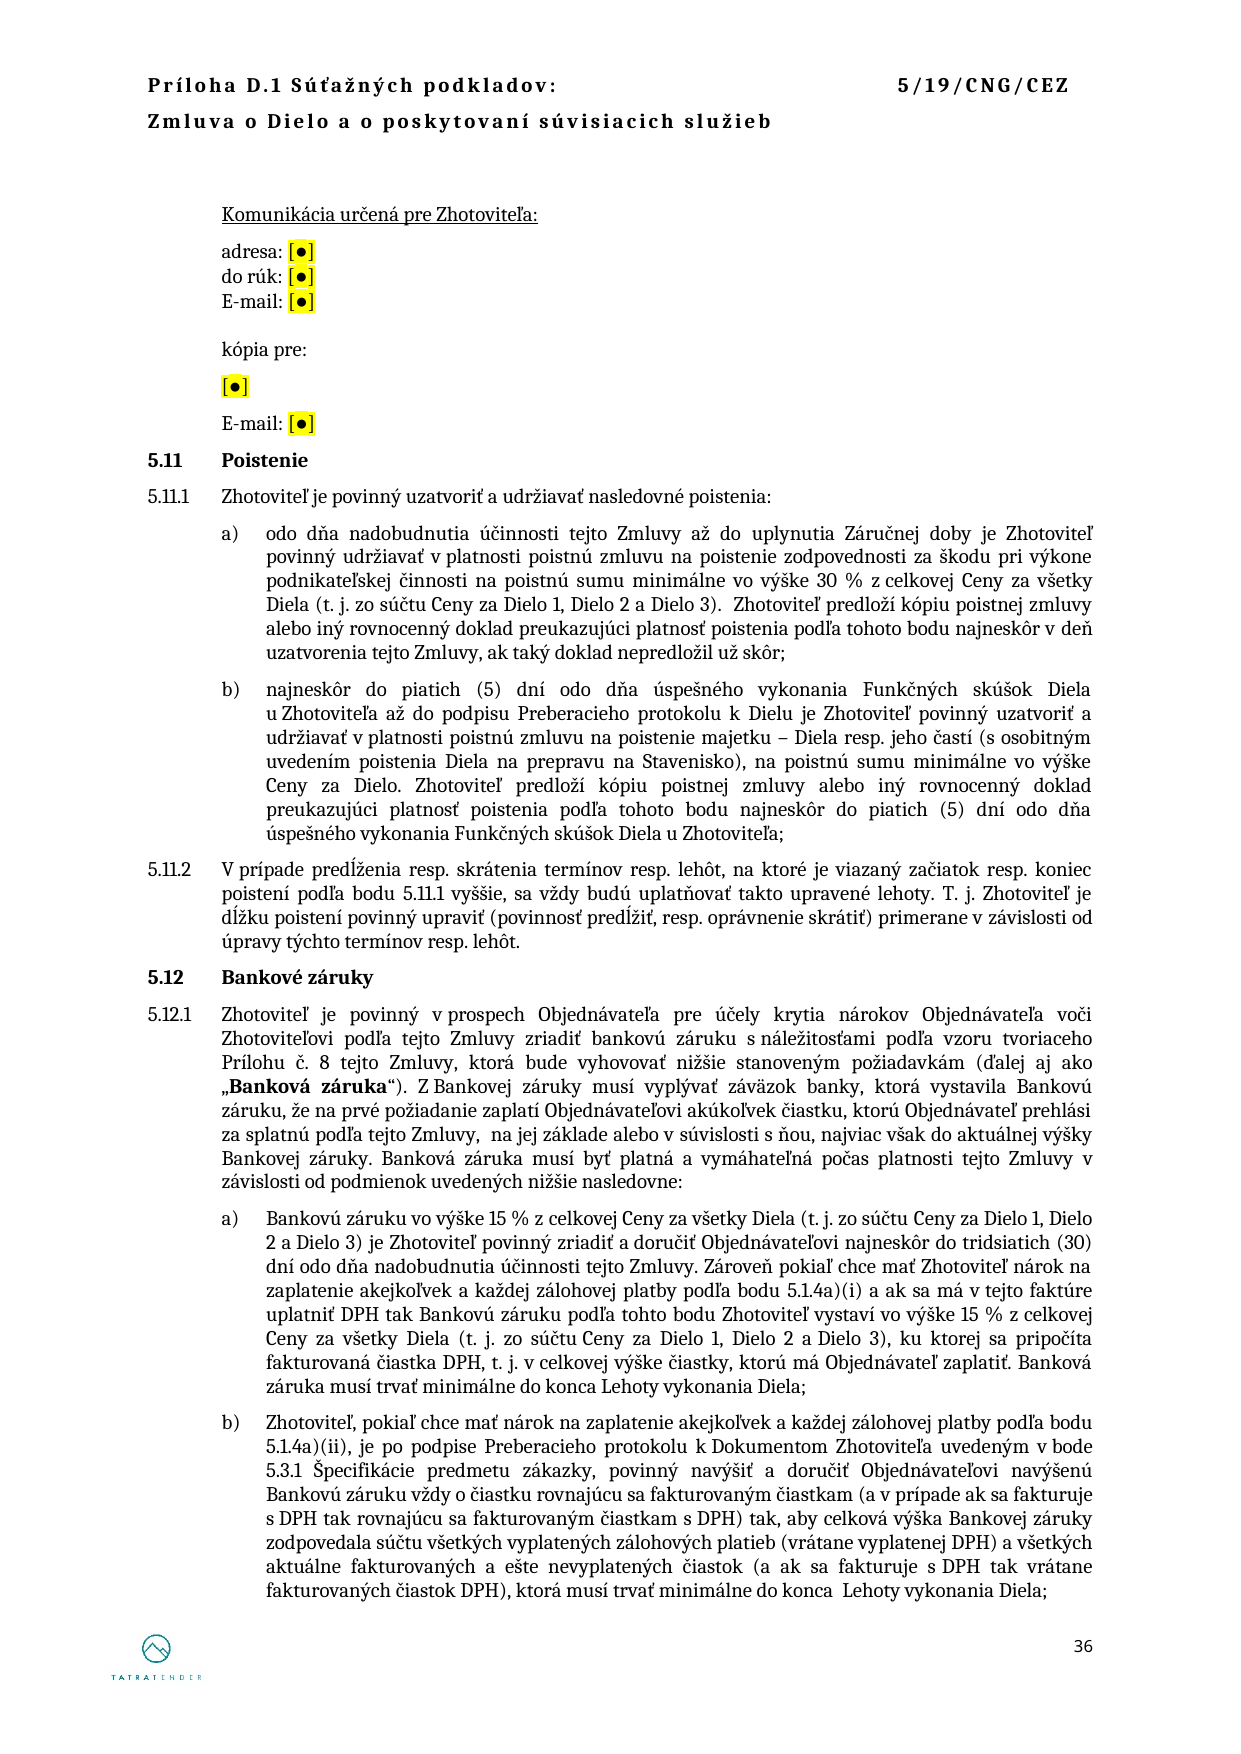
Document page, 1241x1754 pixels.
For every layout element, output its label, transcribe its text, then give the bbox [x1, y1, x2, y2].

list Komunikácia určená pre Zhotoviteľa: [221, 203, 1093, 227]
list kópia pre: [221, 337, 1093, 361]
list Bankovú záruku vo výške 15 % z celkovej Ceny za všetky Diela (t. j. zo súčtu Ceny za Dielo 1, Dielo 2 a Dielo 3) je Zhotoviteľ povinný zriadiť a doručiť Objednávateľovi najneskôr do tridsiatich (30) dní odo dňa nadobudnutia účinnosti tejto Zmluvy. Zároveň pokiaľ chce mať Zhotoviteľ nárok na zaplatenie akejkoľvek a každej zálohovej platby podľa bodu 5.1.4a)(i) a ak sa má v tejto faktúre uplatniť DPH tak Bankovú záruku podľa tohto bodu Zhotoviteľ vystaví vo výške 15 % z celkovej Ceny za všetky Diela (t. j. zo súčtu Ceny za Dielo 1, Dielo 2 a Dielo 3), ku ktorej sa pripočíta fakturovaná čiastka DPH, t. j. v celkovej výške čiastky, ktorú má Objednávateľ zaplatiť. Banková záruka musí trvať minimálne do konca Lehoty vykonania Diela; [221, 1207, 1093, 1398]
list odo dňa nadobudnutia účinnosti tejto Zmluvy až do uplynutia Záručnej doby je Zhotoviteľ povinný udržiavať v platnosti poistnú zmluvu na poistenie zodpovednosti za škodu pri výkone podnikateľskej činnosti na poistnú sumu minimálne vo výške 30 % z celkovej Ceny za všetky Diela (t. j. zo súčtu Ceny za Dielo 1, Dielo 2 a Dielo 3). Zhotoviteľ predloží kópiu poistnej zmluvy alebo iný rovnocenný doklad preukazujúci platnosť poistenia podľa tohoto bodu najneskôr v deň uzatvorenia tejto Zmluvy, ak taký doklad nepredložil už skôr; [221, 521, 1093, 665]
list E-mail: [●] [308, 289, 1093, 313]
list Zhotoviteľ, pokiaľ chce mať nárok na zaplatenie akejkoľvek a každej zálohovej platby podľa bodu 5.1.4a)(ii), je po podpise Preberacieho protokolu k Dokumentom Zhotoviteľa uvedeným v bode 5.3.1 Špecifikácie predmetu zákazky, povinný navýšiť a doručiť Objednávateľovi navýšenú Bankovú záruku vždy o čiastku rovnajúcu sa fakturovaným čiastkam (a v prípade ak sa fakturuje s DPH tak rovnajúcu sa fakturovaným čiastkam s DPH) tak, aby celková výška Bankovej záruky zodpovedala súčtu všetkých vyplatených zálohových platieb (vrátane vyplatenej DPH) a všetkých aktuálne fakturovaných a ešte nevyplatených čiastok (a ak sa fakturuje s DPH tak vrátane fakturovaných čiastok DPH), ktorá musí trvať minimálne do konca Lehoty vykonania Diela; [221, 1411, 1093, 1602]
list adresa: [●] [221, 239, 295, 264]
list Bankové záruky [148, 966, 1093, 990]
list [●] [241, 374, 1093, 398]
picture [90, 1610, 222, 1704]
list adresa: [●] [295, 239, 1093, 264]
list V prípade predĺženia resp. skrátenia termínov resp. lehôt, na ktoré je viazaný začiatok resp. koniec poistení podľa bodu 5.11.1 vyššie, sa vždy budú uplatňovať takto upravené lehoty. T. j. Zhotoviteľ je dĺžku poistení povinný upraviť (povinnosť predĺžiť, resp. oprávnenie skrátiť) primerane v závislosti od úpravy týchto termínov resp. lehôt. [148, 858, 1093, 953]
list E-mail: [●] [308, 411, 1093, 436]
list do rúk: [●] [295, 264, 1093, 289]
list najneskôr do piatich (5) dní odo dňa úspešného vykonania Funkčných skúšok Diela u Zhotoviteľa až do podpisu Preberacieho protokolu k Dielu je Zhotoviteľ povinný uzatvoriť a udržiavať v platnosti poistnú zmluvu na poistenie majetku – Diela resp. jeho častí (s osobitným uvedením poistenia Diela na prepravu na Stavenisko), na poistnú sumu minimálne vo výške Ceny za Dielo. Zhotoviteľ predloží kópiu poistnej zmluvy alebo iný rovnocenný doklad preukazujúci platnosť poistenia podľa tohoto bodu najneskôr do piatich (5) dní odo dňa úspešného vykonania Funkčných skúšok Diela u Zhotoviteľa; [221, 677, 1093, 845]
list do rúk: [●] [221, 264, 295, 289]
list Poistenie [148, 448, 1093, 472]
list Zhotoviteľ je povinný v prospech Objednávateľa pre účely krytia nárokov Objednávateľa voči Zhotoviteľovi podľa tejto Zmluvy zriadiť bankovú záruku s náležitosťami podľa vzoru tvoriaceho Prílohu č. 8 tejto Zmluvy, ktorá bude vyhovovať nižšie stanoveným požiadavkám (ďalej aj ako „Banková záruka“). Z Bankovej záruky musí vyplývať záväzok banky, ktorá vystavila Bankovú záruku, že na prvé požiadanie zaplatí Objednávateľovi akúkoľvek čiastku, ktorú Objednávateľ prehlási za splatnú podľa tejto Zmluvy, na jej základe alebo v súvislosti s ňou, najviac však do aktuálnej výšky Bankovej záruky. Banková záruka musí byť platná a vymáhateľná počas platnosti tejto Zmluvy v závislosti od podmienok uvedených nižšie nasledovne: [148, 1002, 1093, 1194]
list E-mail: [●] [221, 289, 295, 313]
list E-mail: [●] [221, 411, 295, 436]
list Zhotoviteľ je povinný uzatvoriť a udržiavať nasledovné poistenia: [148, 485, 1093, 509]
